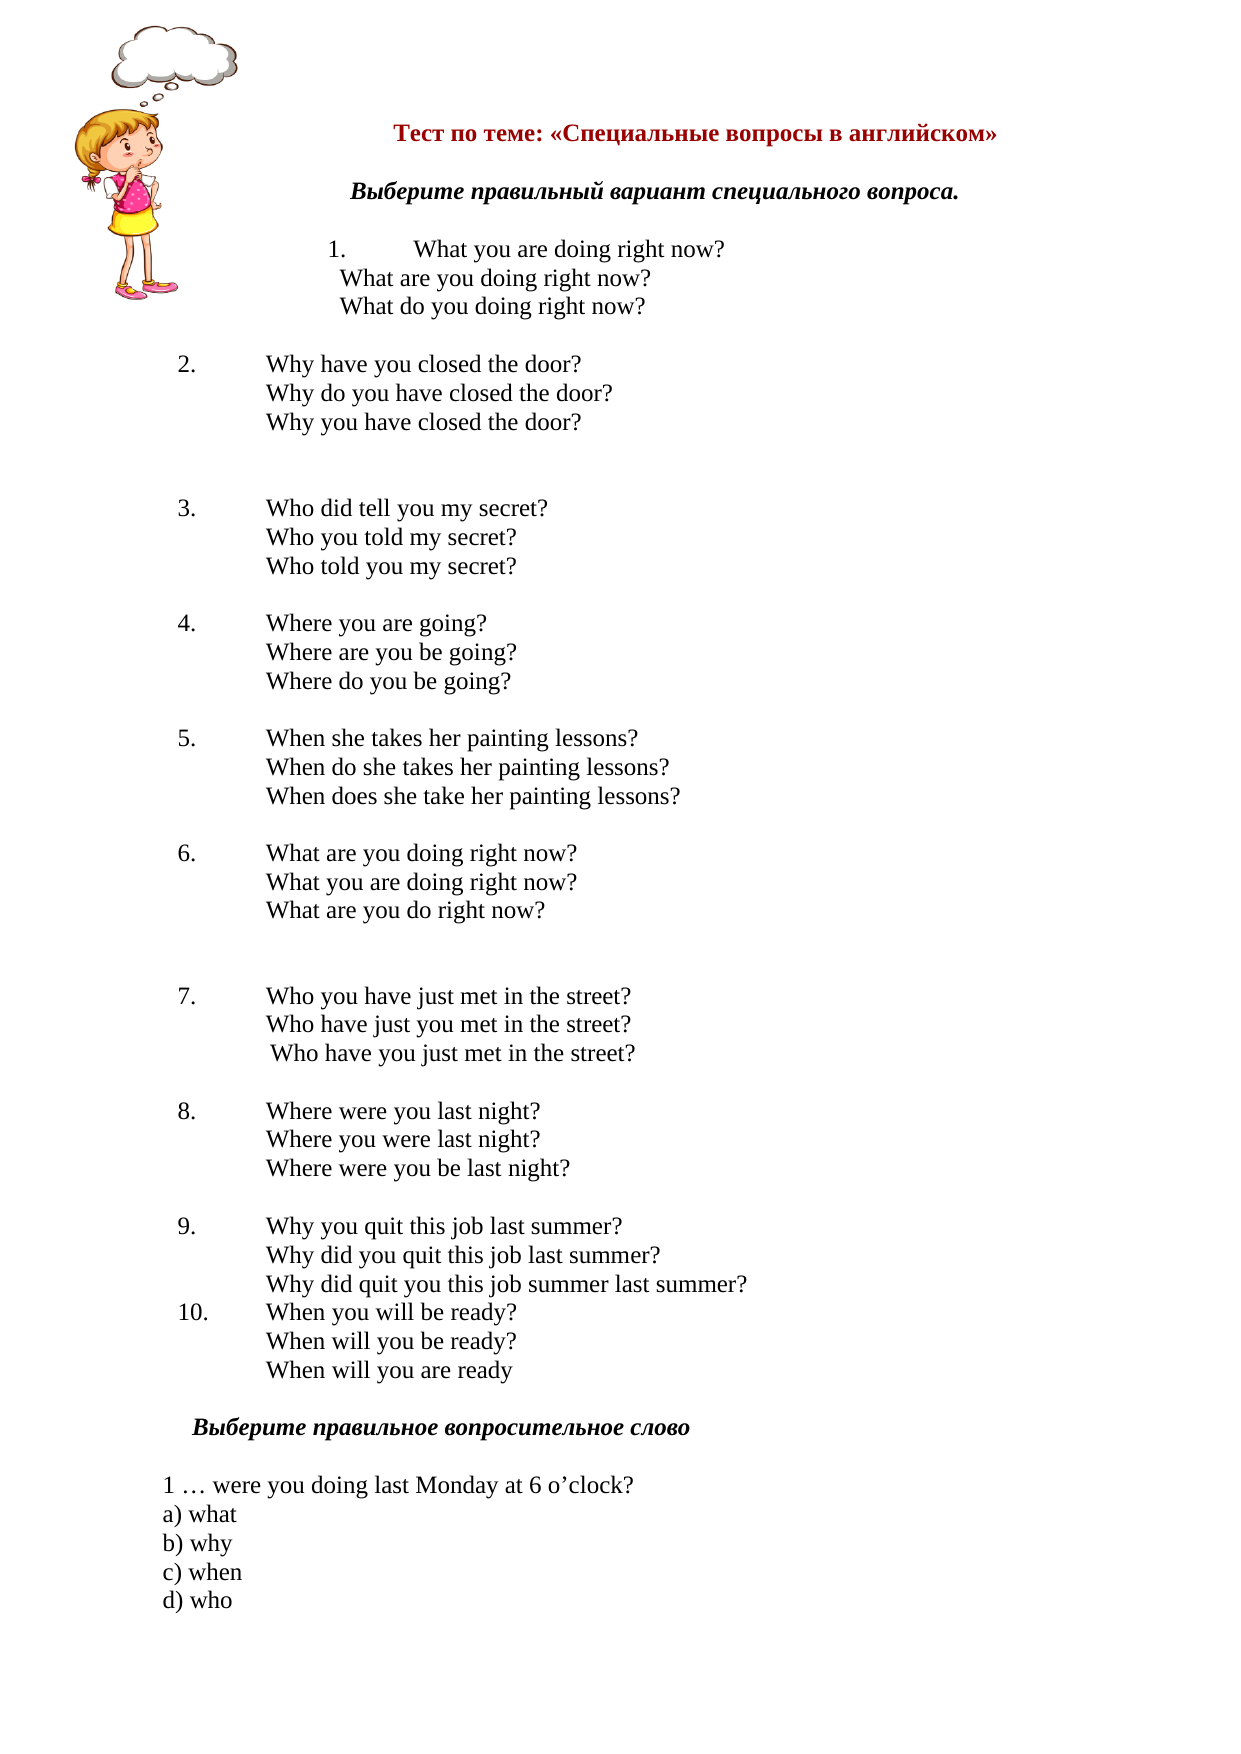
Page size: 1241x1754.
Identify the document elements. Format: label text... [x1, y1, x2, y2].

text When will you be ready? [251, 1326, 1122, 1355]
text What are you do right now? [236, 895, 1122, 924]
list Who you have just met in the street? [177, 981, 1122, 1009]
text Where you were last night? [251, 1124, 1122, 1153]
text Why did you quit this job last summer? [251, 1240, 1122, 1269]
text Where are you be going? [251, 637, 1122, 666]
text Why did quit you this job summer last summer? [177, 1269, 1122, 1297]
list What you are doing right now? [250, 234, 1122, 263]
text When does she take her painting lessons? [251, 781, 1122, 810]
text What do you doing right now? [295, 291, 1122, 320]
list Why you quit this job last summer? [177, 1211, 1122, 1240]
text Who told you my secret? [236, 551, 1122, 580]
list Why have you closed the door? [177, 349, 1122, 378]
text Who you told my secret? [251, 522, 1122, 551]
text Who have you just met in the street? [236, 1038, 1122, 1067]
text Who have just you met in the street? [251, 1009, 1122, 1038]
list Where you are going? [177, 608, 1122, 637]
list Where were you last night? [177, 1096, 1122, 1124]
text Выберите правильный вариант специального вопроса. [250, 176, 1122, 205]
text 1 … were you doing last Monday at 6 o’clock? a) what b) why c) when d) who [162, 1470, 1122, 1614]
text Тест по теме: «Специальные вопросы в английском» [250, 118, 1122, 147]
list When you will be ready? [177, 1297, 1122, 1326]
list Who did tell you my secret? [177, 493, 1122, 522]
list What are you doing right now? [177, 838, 1122, 867]
text Where were you be last night? [236, 1153, 1122, 1182]
text Why you have closed the door? [236, 407, 1122, 436]
text Where do you be going? [236, 666, 1122, 695]
list When she takes her painting lessons? [177, 723, 1122, 752]
text When will you are ready [236, 1355, 1122, 1384]
picture [72, 25, 250, 304]
text When do she takes her painting lessons? [236, 752, 1122, 781]
text Выберите правильное вопросительное слово [118, 1412, 1122, 1441]
text What you are doing right now? [251, 867, 1122, 895]
text What are you doing right now? [325, 263, 1122, 291]
text Why do you have closed the door? [251, 378, 1122, 407]
